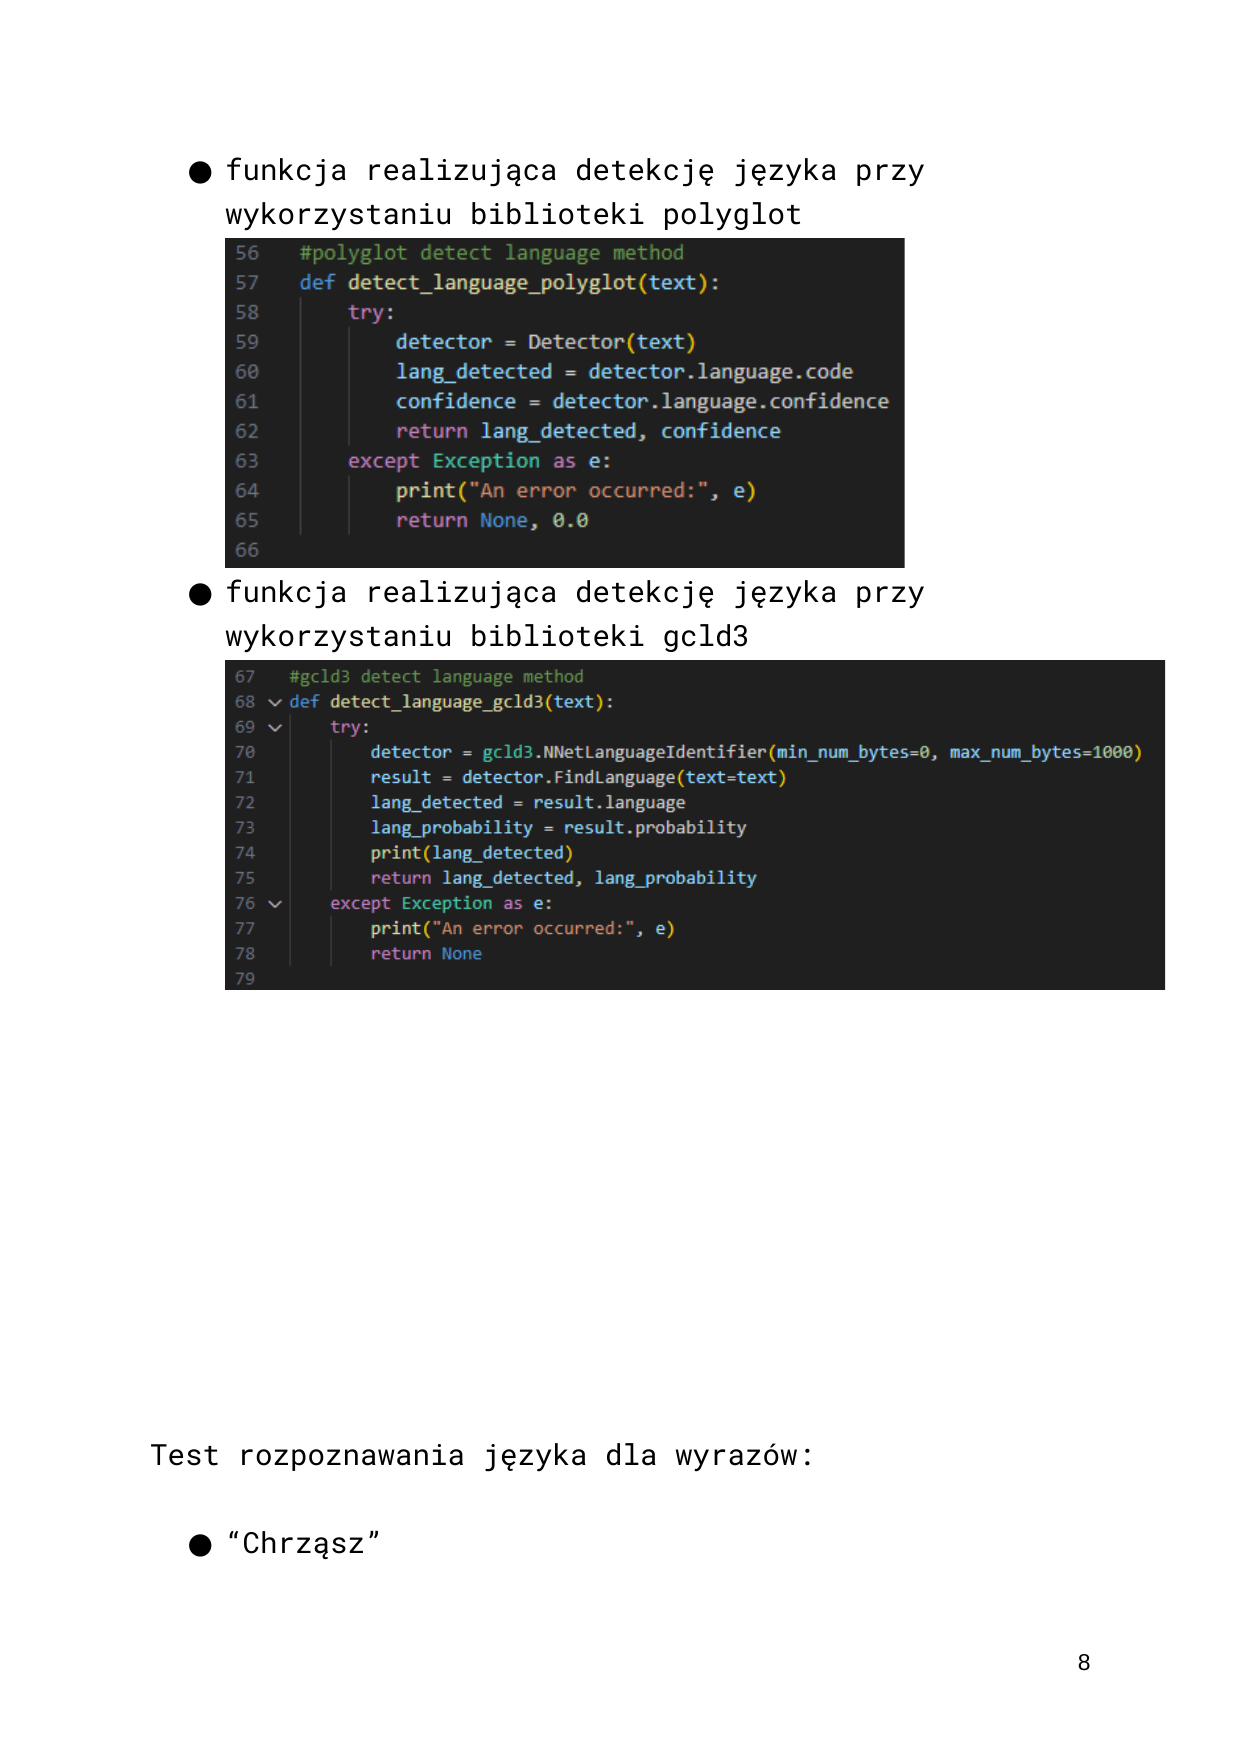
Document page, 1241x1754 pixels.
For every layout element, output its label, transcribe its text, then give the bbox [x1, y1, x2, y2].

text Test rozpoznawania języka dla wyrazów: [150, 1435, 1090, 1473]
list funkcja realizująca detekcję języka przy wykorzystaniu biblioteki gcld3 [187, 572, 1090, 654]
list funkcja realizująca detekcję języka przy wykorzystaniu biblioteki polyglot [187, 150, 1090, 233]
picture [225, 238, 905, 568]
picture [225, 660, 1166, 990]
list “Chrząsz” [187, 1523, 1090, 1562]
